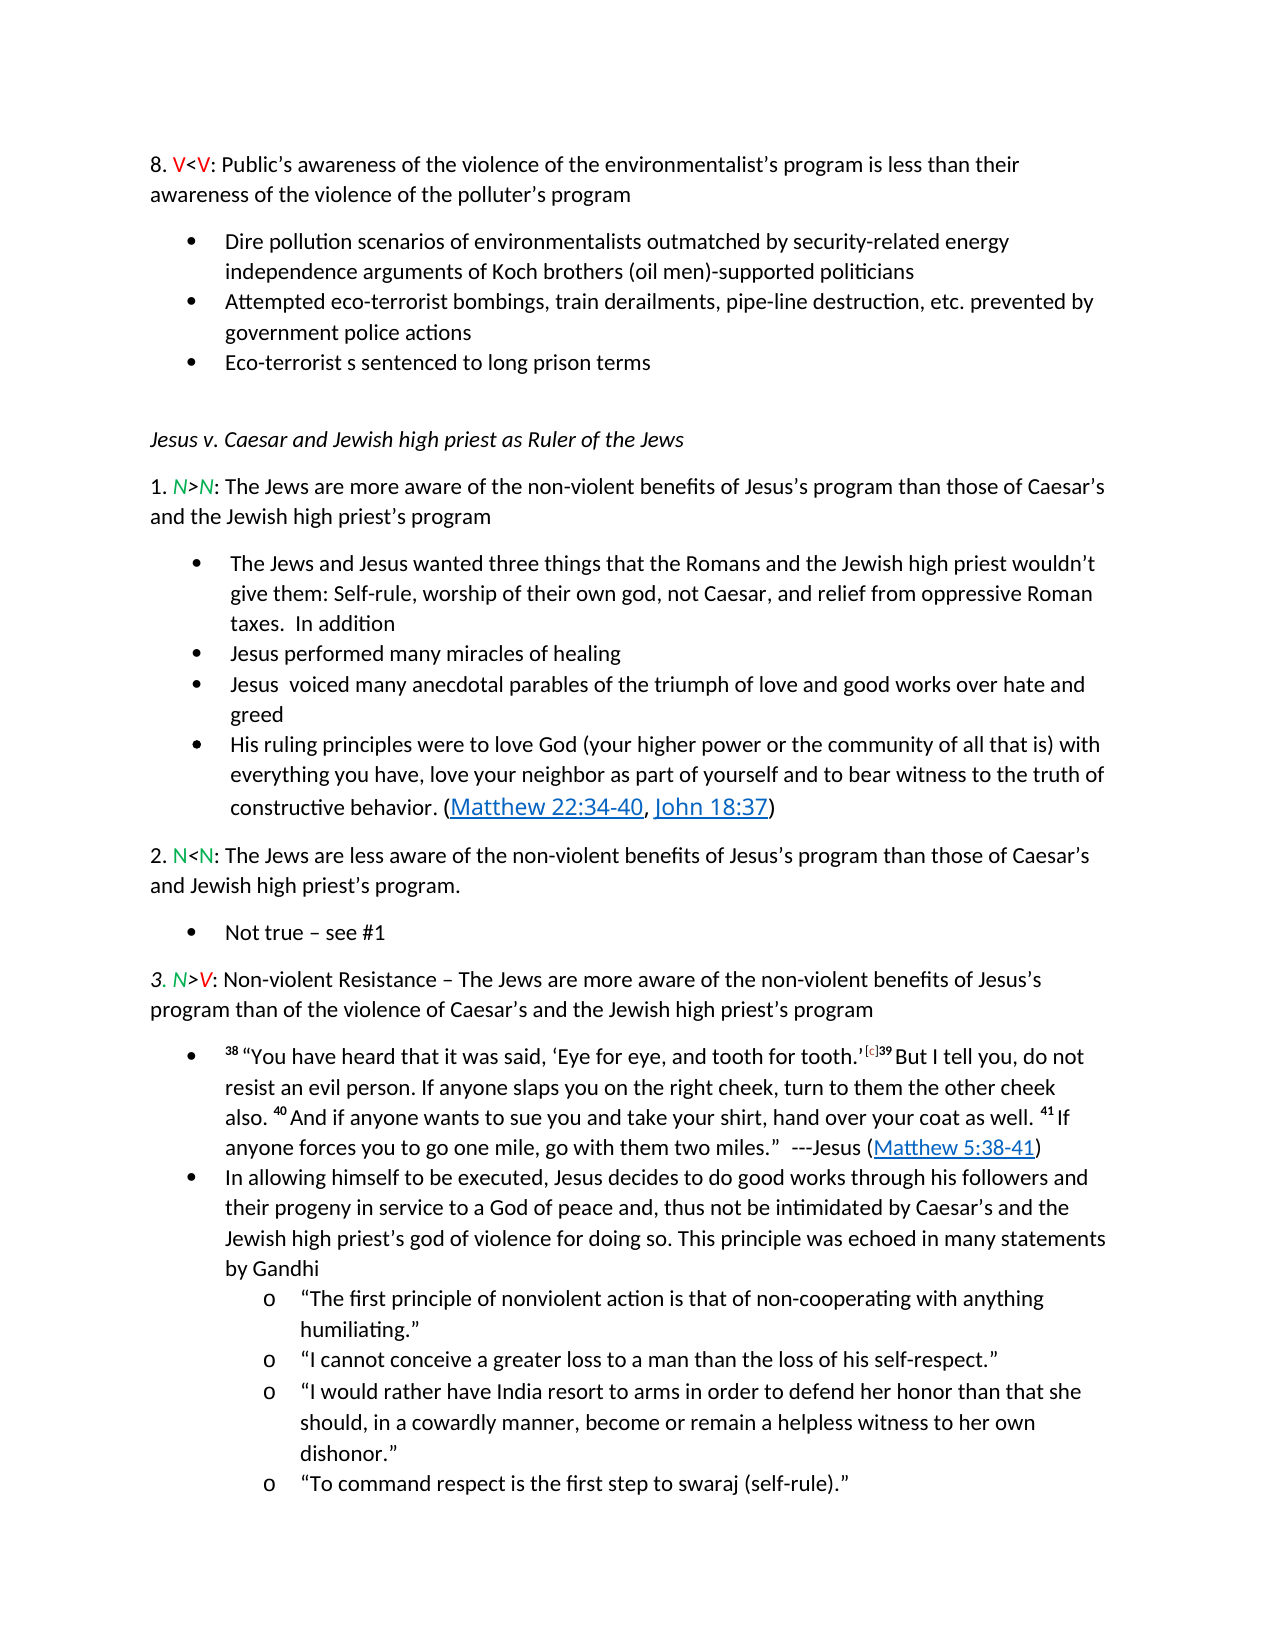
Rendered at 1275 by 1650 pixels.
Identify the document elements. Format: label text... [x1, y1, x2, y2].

list “I cannot conceive a greater loss to a man than the loss of his self-respect.” [262, 1346, 1125, 1375]
text Jesus v. Caesar and Jewish high priest as Ruler of the Jews [150, 425, 1125, 453]
list In allowing himself to be executed, Jesus decides to do good works through his followers and their progeny in service to a God of peace and, thus not be intimidated by Caesar’s and the Jewish high priest’s god of violence for doing so. This principle was echoed in many statements by Gandhi [187, 1163, 1125, 1282]
text 2. N<N: The Jews are less aware of the non-violent benefits of Jesus’s program than those of Caesar’s and Jewish high priest’s program. [150, 841, 1125, 899]
text 3. N>V: Non-violent Resistance – The Jews are more aware of the non-violent benefits of Jesus’s program than of the violence of Caesar’s and the Jewish high priest’s program [150, 965, 1125, 1023]
list “The first principle of nonviolent action is that of non-cooperating with anything humiliating.” [262, 1284, 1125, 1343]
text 8. V<V: Public’s awareness of the violence of the environmentalist’s program is less than their awareness of the violence of the polluter’s program [150, 150, 1125, 208]
list Jesus performed many miracles of healing [193, 639, 1125, 668]
list The Jews and Jesus wanted three things that the Romans and the Jewish high priest wouldn’t give them: Self-rule, worship of their own god, not Caesar, and relief from oppressive Roman taxes. In addition [193, 549, 1125, 637]
list His ruling principles were to love God (your higher power or the community of all that is) with everything you have, love your neighbor as part of yourself and to bear witness to the truth of constructive behavior. (Matthew 22:34-40, John 18:37) [193, 730, 1125, 822]
list 38 “You have heard that it was said, ‘Eye for eye, and tooth for tooth.’[c]39 But I tell you, do not resist an evil person. If anyone slaps you on the right cheek, turn to them the other cheek also. 40 And if anyone wants to sue you and take your shirt, hand over your coat as well. 41 If anyone forces you to go one mile, go with them two miles.” ---Jesus (Matthew 5:38-41) [187, 1042, 1125, 1161]
list Not true – see #1 [187, 918, 1125, 946]
list Eco-terrorist s sentenced to long prison terms [187, 348, 1125, 376]
list Dire pollution scenarios of environmentalists outmatched by security-related energy independence arguments of Koch brothers (oil men)-supported politicians [187, 227, 1125, 285]
list “To command respect is the first step to swaraj (self-rule).” [262, 1469, 1125, 1498]
text 1. N>N: The Jews are more aware of the non-violent benefits of Jesus’s program than those of Caesar’s and the Jewish high priest’s program [150, 472, 1125, 530]
list Attempted eco-terrorist bombings, train derailments, pipe-line destruction, etc. prevented by government police actions [187, 287, 1125, 346]
list “I would rather have India resort to arms in order to defend her honor than that she should, in a cowardly manner, become or remain a helpless witness to her own dishonor.” [262, 1377, 1125, 1467]
list Jesus voiced many anecdotal parables of the triumph of love and good works over hate and greed [193, 670, 1125, 728]
